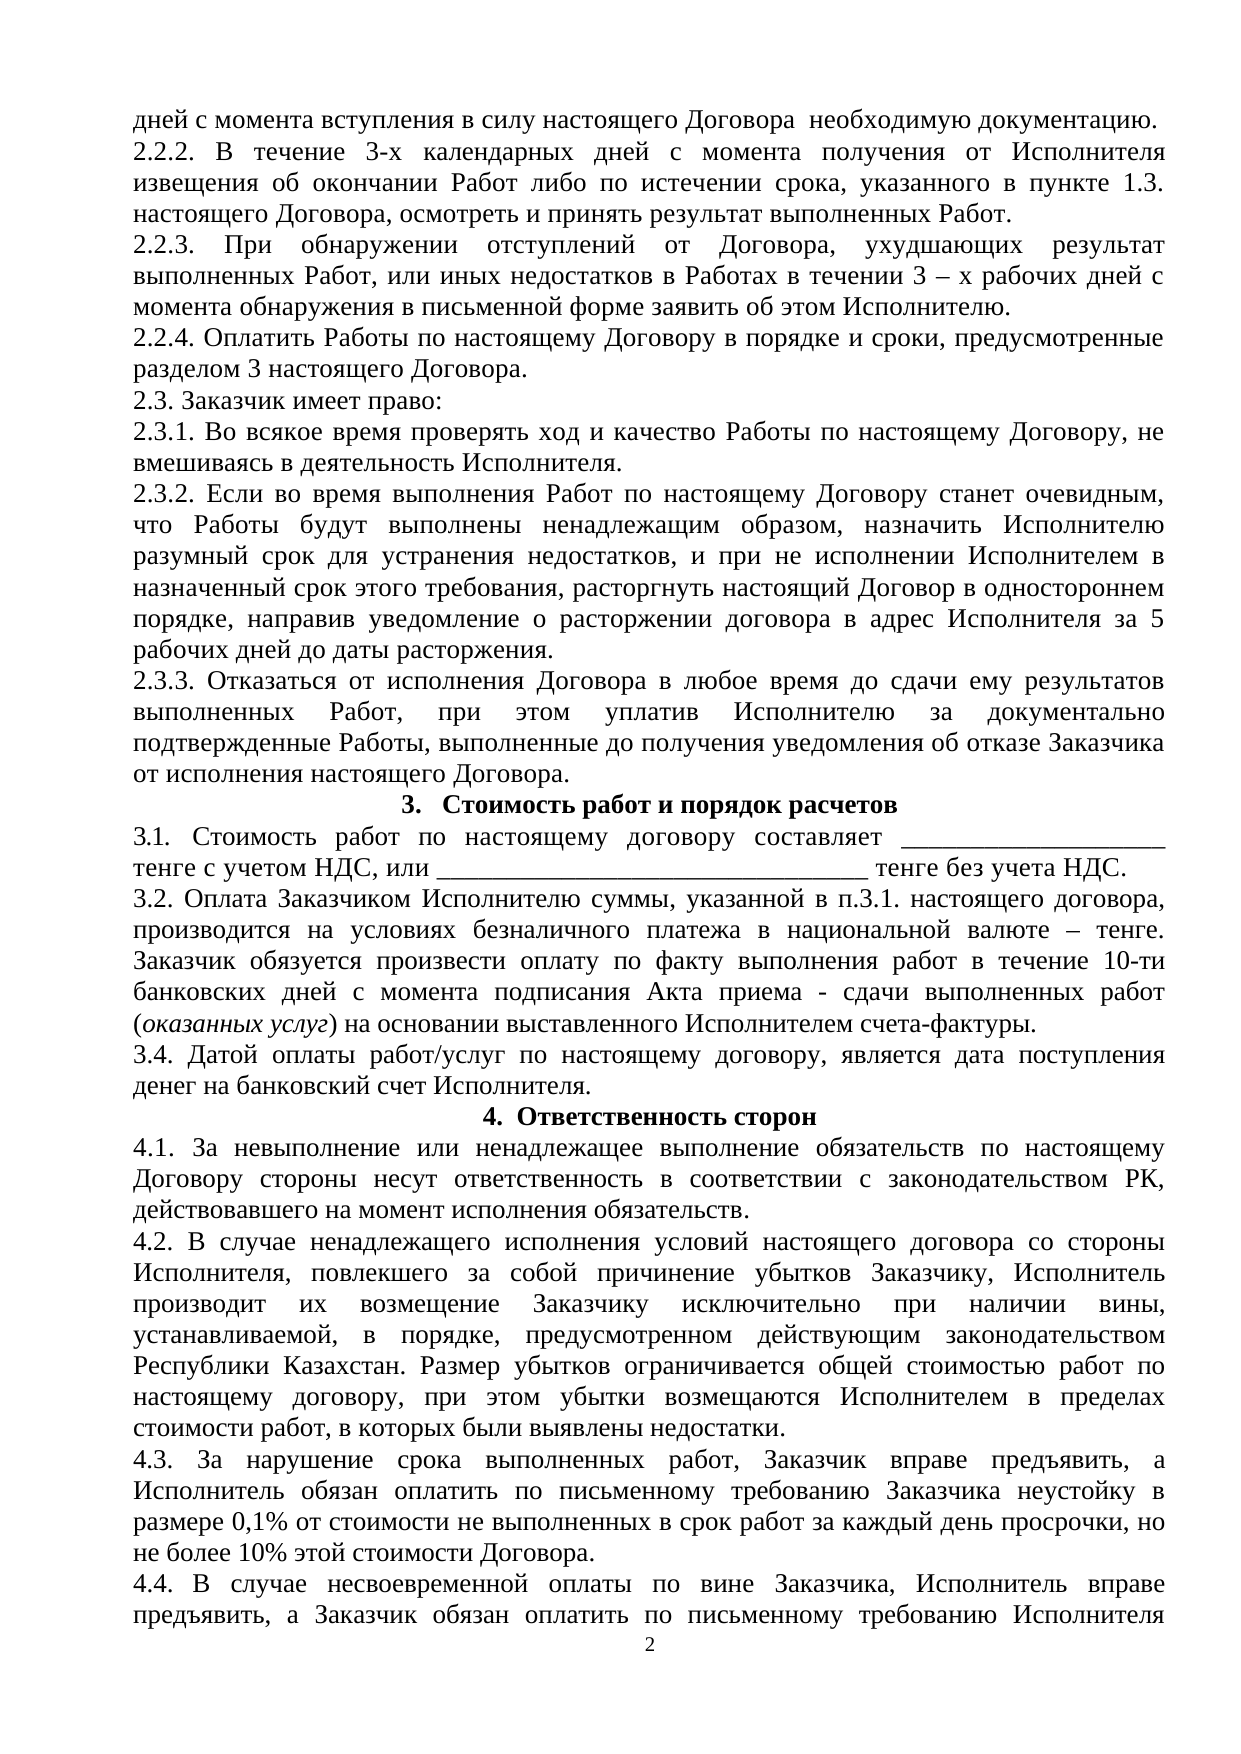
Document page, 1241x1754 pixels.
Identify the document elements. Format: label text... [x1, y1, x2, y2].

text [133, 103, 1167, 134]
text 2.2.3. При обнаружении отступлений от Договора, ухудшающих результат выполненных Работ, или иных недостатков в Работах в течении 3 – х рабочих дней с момента обнаружения в письменной форме заявить об этом Исполнителю. [133, 228, 1167, 321]
text 3. Стоимость работ и порядок расчетов [133, 789, 1167, 820]
text 4.1. За невыполнение или ненадлежащее выполнение обязательств по настоящему Договору стороны несут ответственность в соответствии с законодательством РК, действовавшего на момент исполнения обязательств. [133, 1131, 1167, 1225]
text 3.4. Датой оплаты работ/услуг по настоящему договору, является дата поступления денег на банковский счет Исполнителя. [133, 1038, 1167, 1100]
text 2.3.3. Отказаться от исполнения Договора в любое время до сдачи ему результатов выполненных Работ, при этом уплатив Исполнителю за документально подтвержденные Работы, выполненные до получения уведомления об отказе Заказчика от исполнения настоящего Договора. [133, 664, 1167, 789]
text 3.2. Оплата Заказчиком Исполнителю суммы, указанной в п.3.1. настоящего договора, производится на условиях безналичного платежа в национальной валюте – тенге. Заказчик обязуется произвести оплату по факту выполнения работ в течение 10-ти банковских дней с момента подписания Акта приема - сдачи выполненных работ (оказанных услуг) на основании выставленного Исполнителем счета-фактуры. [133, 882, 1167, 1038]
text 2.3. Заказчик имеет право: [133, 384, 1167, 415]
text 4. Ответственность сторон [133, 1100, 1167, 1131]
text 3.1. Стоимость работ по настоящему договору составляет ___________________ тенге с учетом НДС, или _______________________________ тенге без учета НДС. [133, 820, 1167, 882]
text 2.2.4. Оплатить Работы по настоящему Договору в порядке и сроки, предусмотренные разделом 3 настоящего Договора. [133, 321, 1167, 384]
text 2.3.1. Во всякое время проверять ход и качество Работы по настоящему Договору, не вмешиваясь в деятельность Исполнителя. [133, 415, 1167, 477]
text 2.2.2. В течение 3-х календарных дней с момента получения от Исполнителя извещения об окончании Работ либо по истечении срока, указанного в пункте 1.3. настоящего Договора, осмотреть и принять результат выполненных Работ. [133, 134, 1167, 228]
text 4.3. За нарушение срока выполненных работ, Заказчик вправе предъявить, а Исполнитель обязан оплатить по письменному требованию Заказчика неустойку в размере 0,1% от стоимости не выполненных в срок работ за каждый день просрочки, но не более 10% этой стоимости Договора. [133, 1443, 1167, 1567]
text 4.2. В случае ненадлежащего исполнения условий настоящего договора со стороны Исполнителя, повлекшего за собой причинение убытков Заказчику, Исполнитель производит их возмещение Заказчику исключительно при наличии вины, устанавливаемой, в порядке, предусмотренном действующим законодательством Республики Казахстан. Размер убытков ограничивается общей стоимостью работ по настоящему договору, при этом убытки возмещаются Исполнителем в пределах стоимости работ, в которых были выявлены недостатки. [133, 1225, 1167, 1443]
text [133, 1567, 1167, 1629]
text 2.3.2. Если во время выполнения Работ по настоящему Договору станет очевидным, что Работы будут выполнены ненадлежащим образом, назначить Исполнителю разумный срок для устранения недостатков, и при не исполнении Исполнителем в назначенный срок этого требования, расторгнуть настоящий Договор в одностороннем порядке, направив уведомление о расторжении договора в адрес Исполнителя за 5 рабочих дней до даты расторжения. [133, 477, 1167, 664]
